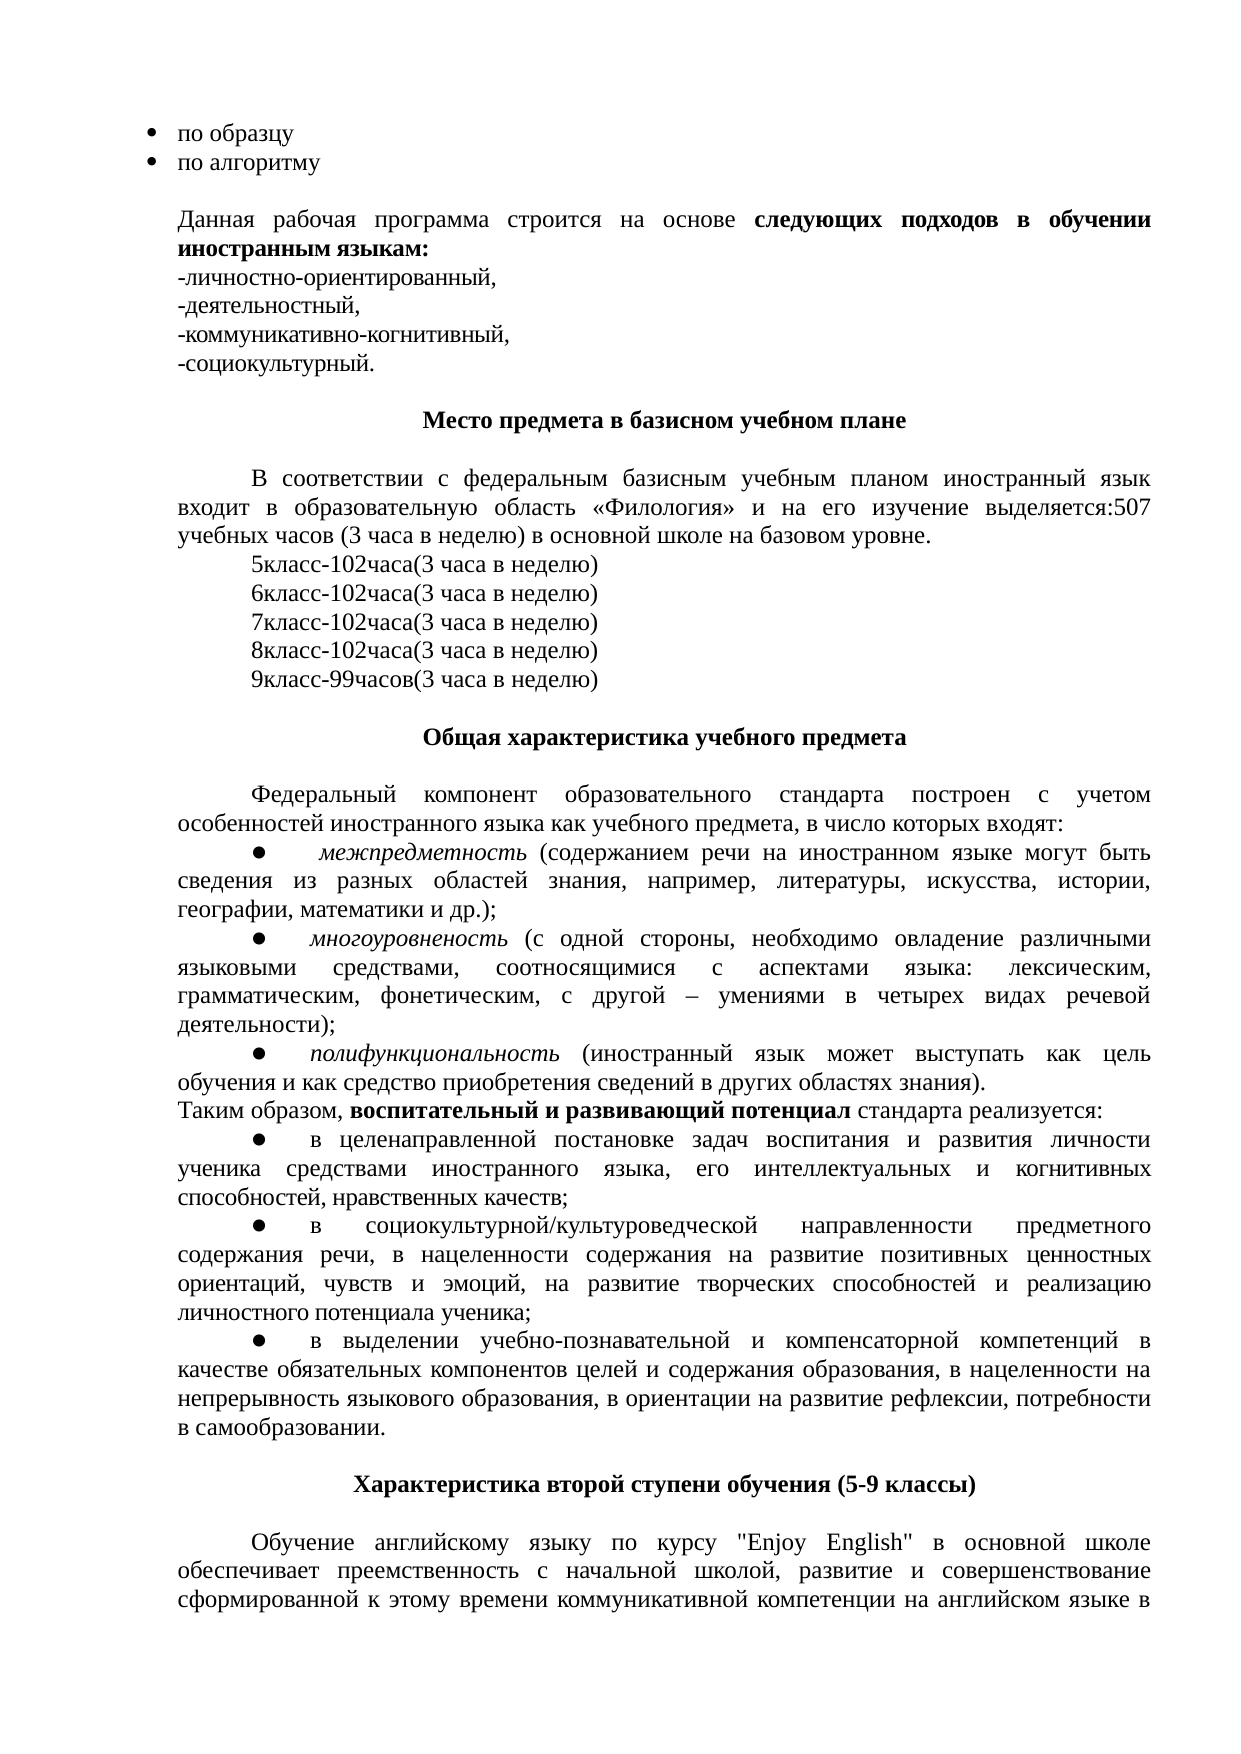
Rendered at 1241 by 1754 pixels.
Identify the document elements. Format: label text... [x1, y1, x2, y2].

text 6класс-102часа(3 часа в неделю) [177, 578, 1152, 607]
text В соответствии с федеральным базисным учебным планом иностранный язык входит в образовательную область «Филология» и на его изучение выделяется:507 учебных часов (3 часа в неделю) в основной школе на базовом уровне. [177, 463, 1152, 549]
text -личностно-ориентированный, [177, 262, 1152, 291]
text Таким образом, воспитательный и развивающий потенциал стандарта реализуется: [177, 1096, 1152, 1124]
subtitle Характеристика второй ступени обучения (5-9 классы) [177, 1469, 1152, 1498]
subtitle Данная рабочая программа строится на основе следующих подходов в обучении иностранным языкам: [177, 204, 1152, 262]
text 5класс-102часа(3 часа в неделю) [177, 549, 1152, 578]
list в выделении учебно-познавательной и компенсаторной компетенций в качестве обязательных компонентов целей и содержания образования, в нацеленности на непрерывность языкового образования, в ориентации на развитие рефлексии, потребности в самообразовании. [177, 1326, 1152, 1441]
list многоуровненость (с одной стороны, необходимо овладение различными языковыми средствами, соотносящимися с аспектами языка: лексическим, грамматическим, фонетическим, с другой – умениями в четырех видах речевой деятельности); [177, 923, 1152, 1038]
subtitle Место предмета в базисном учебном плане [177, 406, 1152, 434]
text -социокультурный. [177, 348, 1152, 377]
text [177, 1527, 1152, 1613]
list в целенаправленной постановке задач воспитания и развития личности ученика средствами иностранного языка, его интеллектуальных и когнитивных способностей, нравственных качеств; [177, 1124, 1152, 1211]
subtitle Общая характеристика учебного предмета [177, 722, 1152, 751]
list по образцу [147, 118, 1152, 147]
list в социокультурной/культуроведческой направленности предметного содержания речи, в нацеленности содержания на развитие позитивных ценностных ориентаций, чувств и эмоций, на развитие творческих способностей и реализацию личностного потенциала ученика; [177, 1211, 1152, 1326]
list по алгоритму [147, 147, 1152, 176]
text -деятельностный, [177, 291, 1152, 319]
text 7класс-102часа(3 часа в неделю) [177, 607, 1152, 636]
text -коммуникативно-когнитивный, [177, 319, 1152, 348]
text 8класс-102часа(3 часа в неделю) [177, 636, 1152, 664]
text 9класс-99часов(3 часа в неделю) [177, 664, 1152, 693]
text Федеральный компонент образовательного стандарта построен с учетом особенностей иностранного языка как учебного предмета, в число которых входят: [177, 779, 1152, 837]
list межпредметность (содержанием речи на иностранном языке могут быть сведения из разных областей знания, например, литературы, искусства, истории, географии, математики и др.); [177, 837, 1152, 923]
list полифункциональность (иностранный язык может выступать как цель обучения и как средство приобретения сведений в других областях знания). [177, 1038, 1152, 1096]
